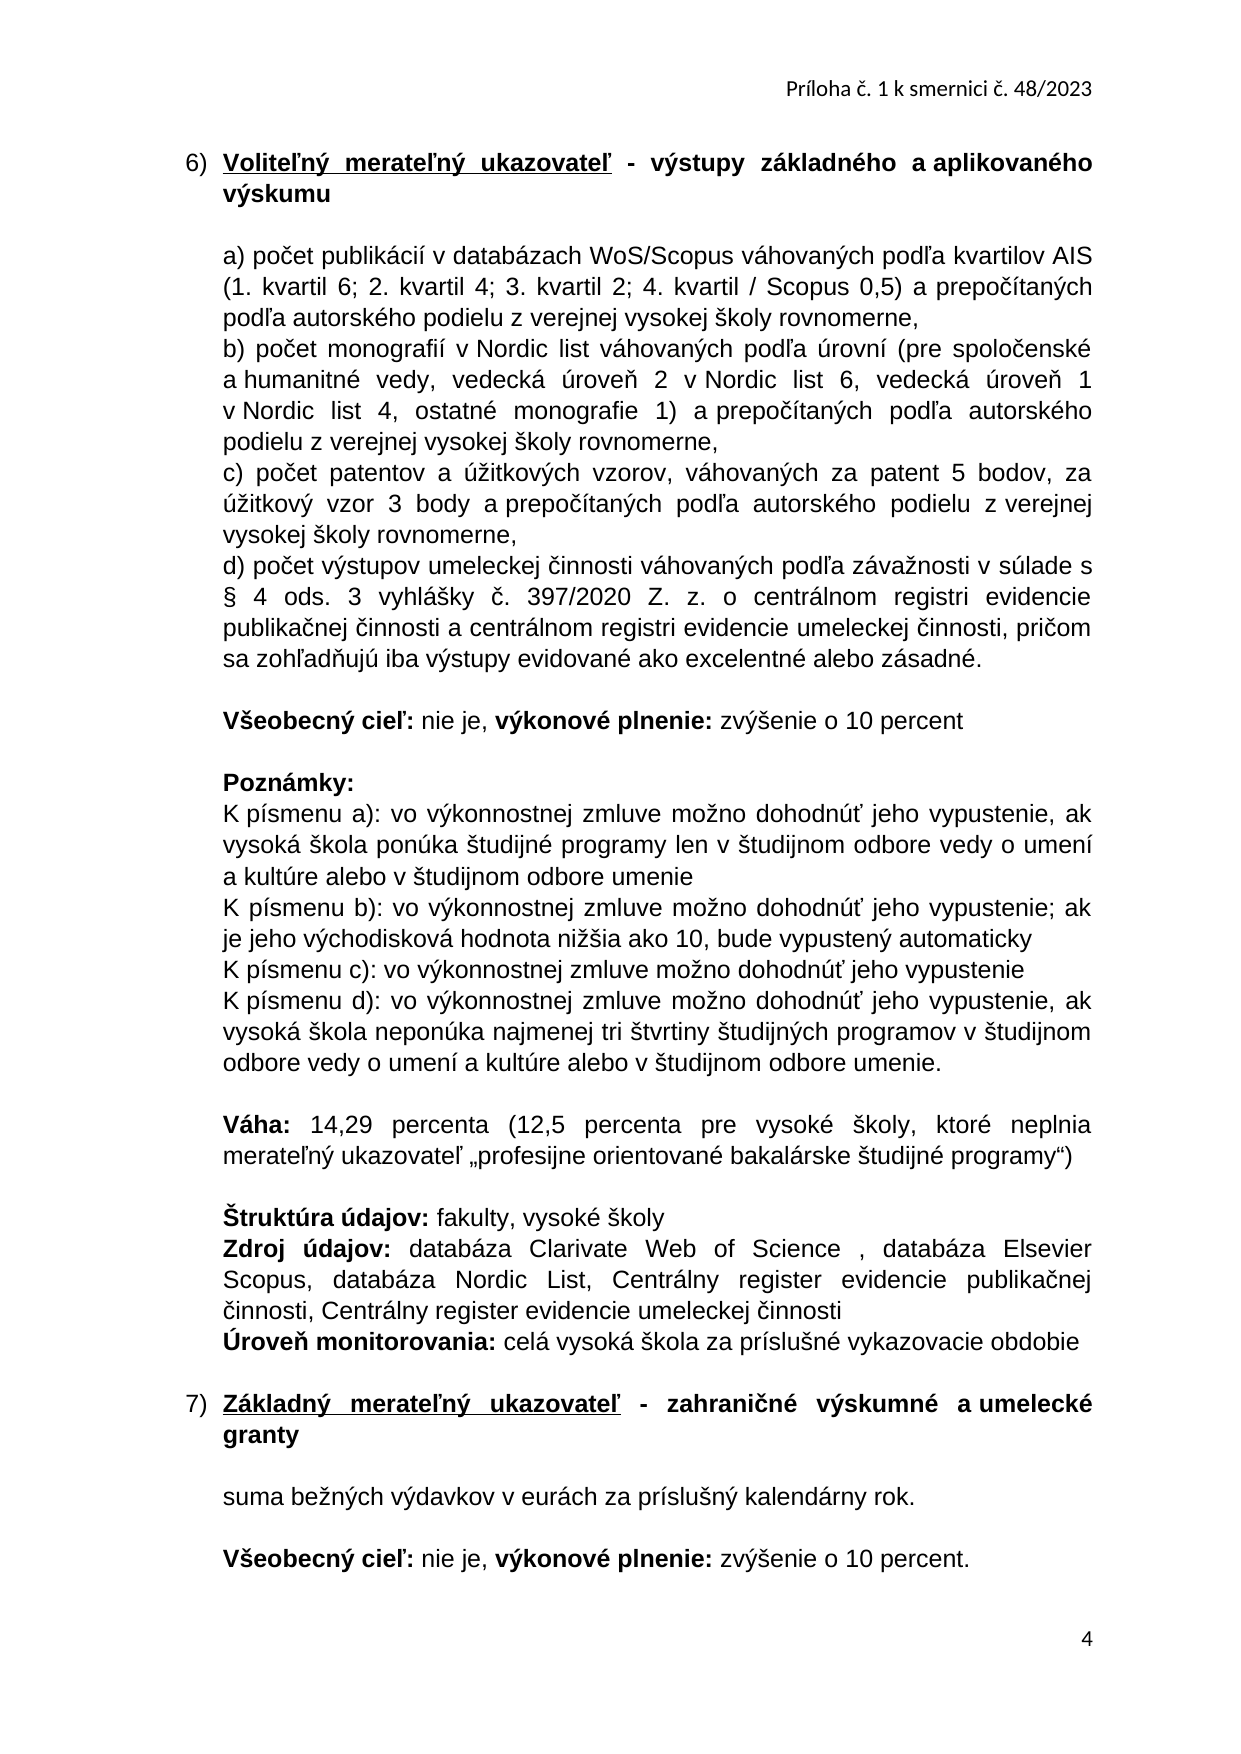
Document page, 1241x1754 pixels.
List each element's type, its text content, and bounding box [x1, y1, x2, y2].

text K písmenu b): vo výkonnostnej zmluve možno dohodnúť jeho vypustenie; ak je jeho východisková hodnota nižšia ako 10, bude vypustený automaticky [223, 893, 1093, 952]
text K písmenu d): vo výkonnostnej zmluve možno dohodnúť jeho vypustenie, ak vysoká škola neponúka najmenej tri štvrtiny študijných programov v študijnom odbore vedy o umení a kultúre alebo v študijnom odbore umenie. [223, 986, 1093, 1077]
text b) počet monografií v Nordic list váhovaných podľa úrovní (pre spoločenské a humanitné vedy, vedecká úroveň 2 v Nordic list 6, vedecká úroveň 1 v Nordic list 4, ostatné monografie 1) a prepočítaných podľa autorského podielu z verejnej vysokej školy rovnomerne, [223, 334, 1093, 456]
text Všeobecný cieľ: nie je, výkonové plnenie: zvýšenie o 10 percent. [223, 1544, 1093, 1573]
list Voliteľný merateľný ukazovateľ - výstupy základného a aplikovaného výskumu [185, 148, 1093, 207]
text c) počet patentov a úžitkových vzorov, váhovaných za patent 5 bodov, za úžitkový vzor 3 body a prepočítaných podľa autorského podielu z verejnej vysokej školy rovnomerne, [223, 458, 1093, 549]
text K písmenu a): vo výkonnostnej zmluve možno dohodnúť jeho vypustenie, ak vysoká škola ponúka študijné programy len v študijnom odbore vedy o umení a kultúre alebo v študijnom odbore umenie [223, 799, 1093, 890]
text Zdroj údajov: databáza Clarivate Web of Science , databáza Elsevier Scopus, databáza Nordic List, Centrálny register evidencie publikačnej činnosti, Centrálny register evidencie umeleckej činnosti [223, 1234, 1093, 1325]
text d) počet výstupov umeleckej činnosti váhovaných podľa závažnosti v súlade s § 4 ods. 3 vyhlášky č. 397/2020 Z. z. o centrálnom registri evidencie publikačnej činnosti a centrálnom registri evidencie umeleckej činnosti, pričom sa zohľadňujú iba výstupy evidované ako excelentné alebo zásadné. [223, 551, 1093, 673]
text Štruktúra údajov: fakulty, vysoké školy [223, 1203, 1093, 1232]
text a) počet publikácií v databázach WoS/Scopus váhovaných podľa kvartilov AIS (1. kvartil 6; 2. kvartil 4; 3. kvartil 2; 4. kvartil / Scopus 0,5) a prepočítaných podľa autorského podielu z verejnej vysokej školy rovnomerne, [223, 241, 1093, 332]
text K písmenu c): vo výkonnostnej zmluve možno dohodnúť jeho vypustenie [223, 955, 1093, 983]
text Všeobecný cieľ: nie je, výkonové plnenie: zvýšenie o 10 percent [223, 706, 1093, 735]
text Poznámky: [223, 768, 1093, 797]
list Základný merateľný ukazovateľ - zahraničné výskumné a umelecké granty [185, 1389, 1093, 1449]
text suma bežných výdavkov v eurách za príslušný kalendárny rok. [223, 1482, 1093, 1511]
text Úroveň monitorovania: celá vysoká škola za príslušné vykazovacie obdobie [223, 1327, 1093, 1356]
text Váha: 14,29 percenta (12,5 percenta pre vysoké školy, ktoré neplnia merateľný ukazovateľ „profesijne orientované bakalárske študijné programy“) [223, 1110, 1093, 1170]
